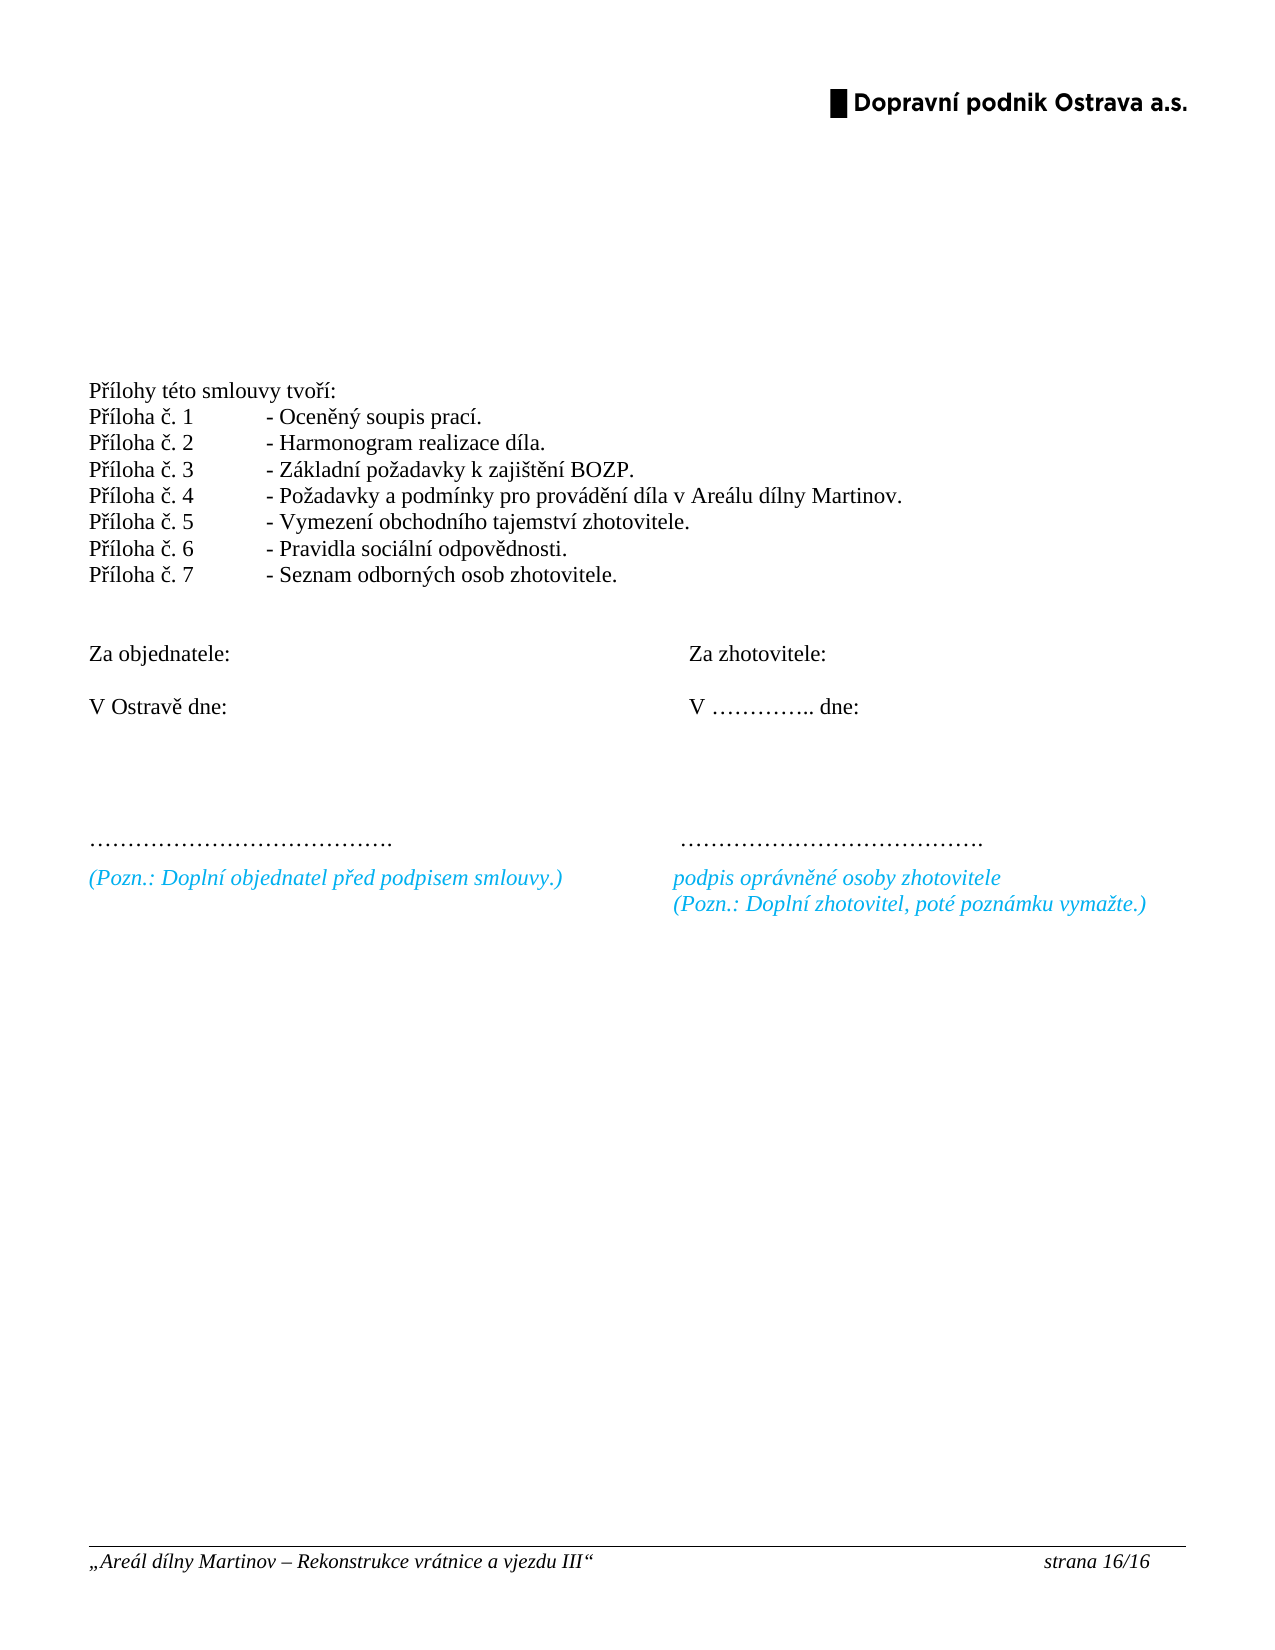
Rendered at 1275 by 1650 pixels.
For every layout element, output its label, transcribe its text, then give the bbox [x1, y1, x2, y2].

picture [830, 89, 1187, 118]
text Příloha č. 3 - Základní požadavky k zajištění BOZP. [89, 456, 1184, 482]
text Přílohy této smlouvy tvoří: [89, 377, 1186, 403]
text (Pozn.: Doplní objednatel před podpisem smlouvy.) podpis oprávněné osoby zhotovitele [89, 863, 1186, 890]
text Příloha č. 4 - Požadavky a podmínky pro provádění díla v Areálu dílny Martinov. [89, 482, 1184, 508]
text V Ostravě dne: V ………….. dne: [89, 693, 1186, 719]
text (Pozn.: Doplní zhotovitel, poté poznámku vymažte.) [89, 890, 1186, 916]
text Za objednatele: Za zhotovitele: [89, 640, 1184, 667]
text Příloha č. 7 - Seznam odborných osob zhotovitele. [89, 561, 1184, 587]
text Příloha č. 6 - Pravidla sociální odpovědnosti. [89, 535, 1184, 561]
text Příloha č. 5 - Vymezení obchodního tajemství zhotovitele. [89, 508, 1184, 535]
text Příloha č. 2 - Harmonogram realizace díla. [89, 429, 1184, 456]
text …………………………………. …………………………………. [89, 825, 1186, 851]
text Příloha č. 1 - Oceněný soupis prací. [89, 403, 1184, 429]
